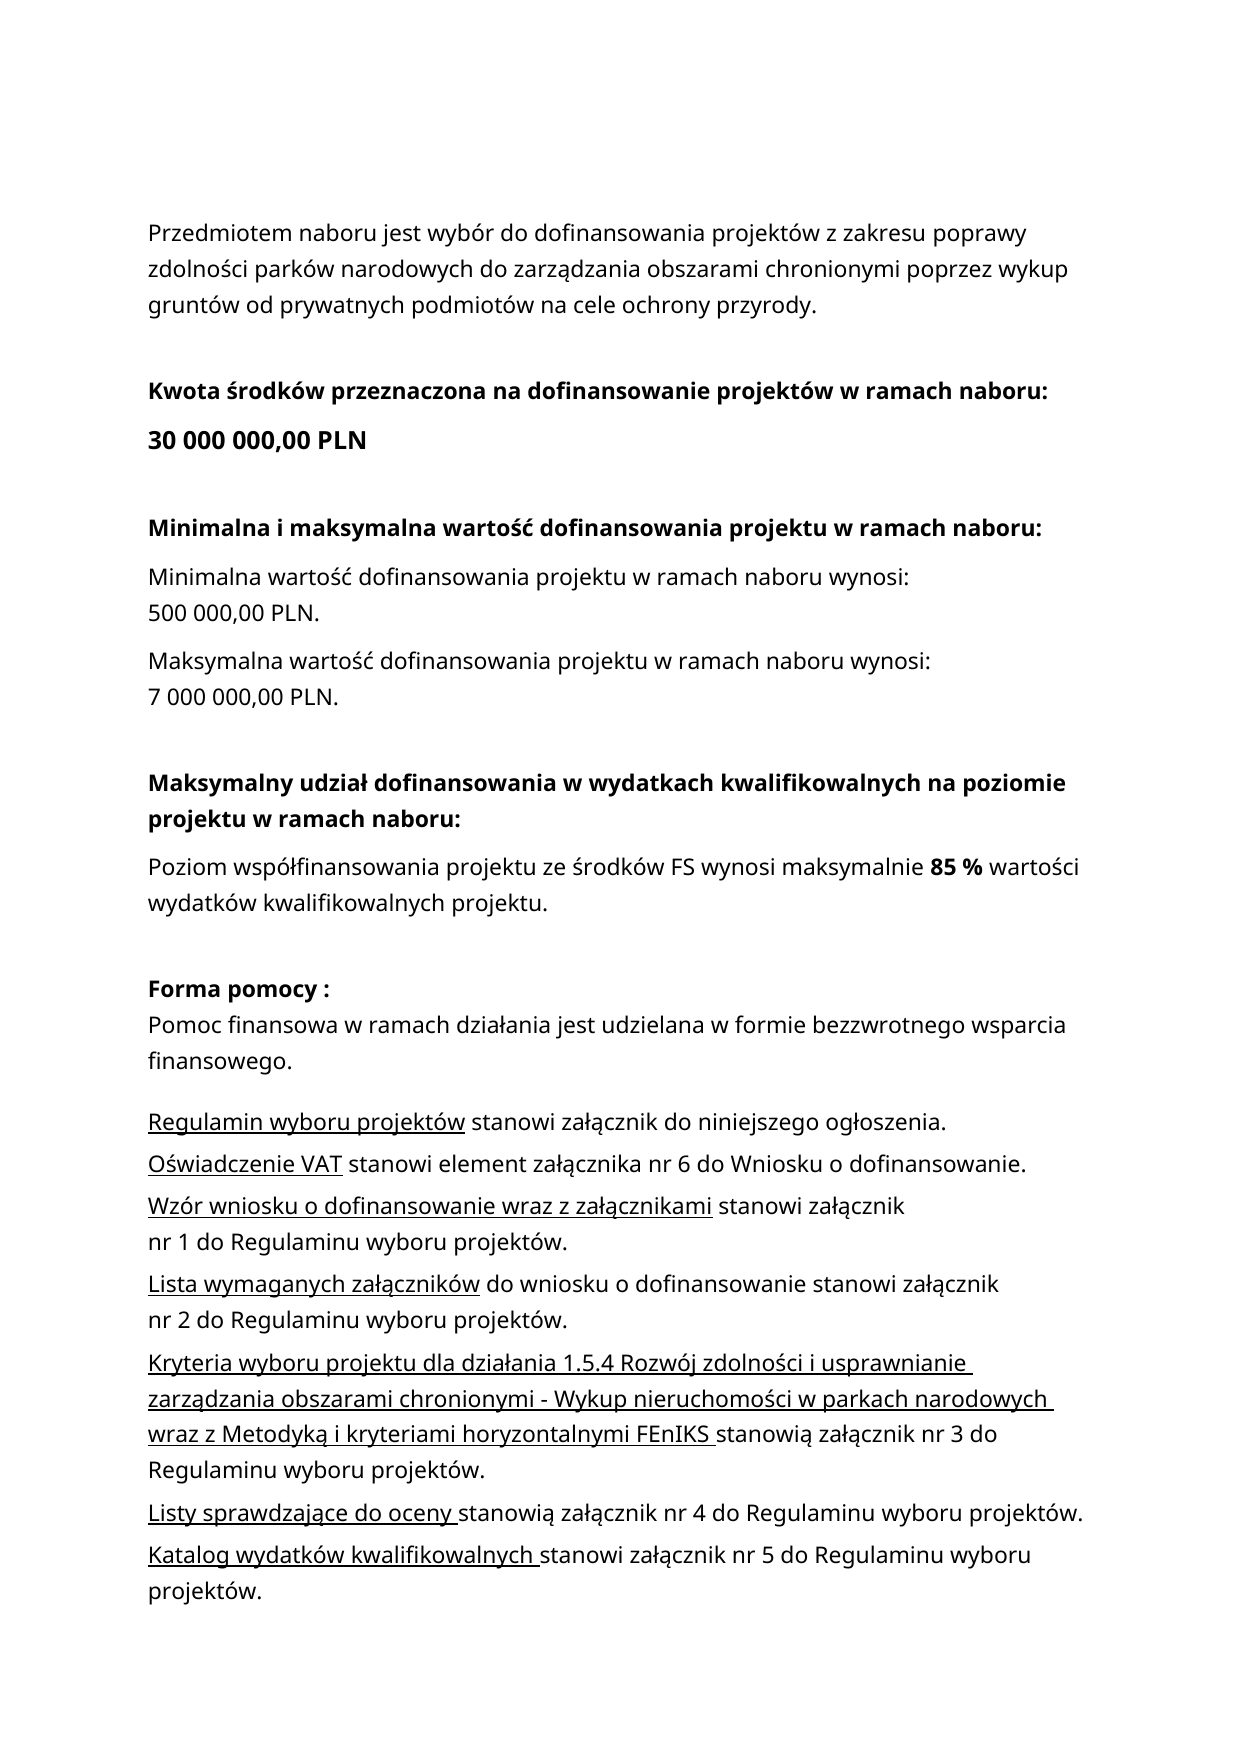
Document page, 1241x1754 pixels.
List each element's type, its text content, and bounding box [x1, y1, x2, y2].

text Listy sprawdzające do oceny stanowią załącznik nr 4 do Regulaminu wyboru projektów. [148, 1497, 1093, 1528]
text Regulamin wyboru projektów stanowi załącznik do niniejszego ogłoszenia. [148, 1106, 1093, 1137]
text Katalog wydatków kwalifikowalnych stanowi załącznik nr 5 do Regulaminu wyboru projektów. [148, 1539, 1093, 1606]
text Maksymalny udział dofinansowania w wydatkach kwalifikowalnych na poziomie projektu w ramach naboru: [148, 767, 1093, 834]
text Minimalna i maksymalna wartość dofinansowania projektu w ramach naboru: [148, 512, 1093, 543]
text Pomoc finansowa w ramach działania jest udzielana w formie bezzwrotnego wsparcia finansowego. [148, 1009, 1093, 1076]
text Oświadczenie VAT stanowi element załącznika nr 6 do Wniosku o dofinansowanie. [148, 1148, 1093, 1179]
text Wzór wniosku o dofinansowanie wraz z załącznikami stanowi załącznik nr 1 do Regulaminu wyboru projektów. [148, 1190, 1093, 1257]
text Lista wymaganych załączników do wniosku o dofinansowanie stanowi załącznik nr 2 do Regulaminu wyboru projektów. [148, 1268, 1093, 1336]
text Przedmiotem naboru jest wybór do dofinansowania projektów z zakresu poprawy zdolności parków narodowych do zarządzania obszarami chronionymi poprzez wykup gruntów od prywatnych podmiotów na cele ochrony przyrody. [148, 217, 1093, 320]
text Forma pomocy : [148, 973, 1093, 1004]
text Maksymalna wartość dofinansowania projektu w ramach naboru wynosi: 7 000 000,00 PLN. [148, 645, 1093, 712]
text Poziom współfinansowania projektu ze środków FS wynosi maksymalnie 85 % wartości wydatków kwalifikowalnych projektu. [148, 851, 1093, 918]
text Kwota środków przeznaczona na dofinansowanie projektów w ramach naboru: [148, 374, 1093, 406]
text Minimalna wartość dofinansowania projektu w ramach naboru wynosi: 500 000,00 PLN. [148, 561, 1093, 628]
text Kryteria wyboru projektu dla działania 1.5.4 Rozwój zdolności i usprawnianie zarządzania obszarami chronionymi - Wykup nieruchomości w parkach narodowych wraz z Metodyką i kryteriami horyzontalnymi FEnIKS stanowią załącznik nr 3 do Regulaminu wyboru projektów. [148, 1347, 1093, 1486]
text 30 000 000,00 PLN [148, 423, 1093, 457]
